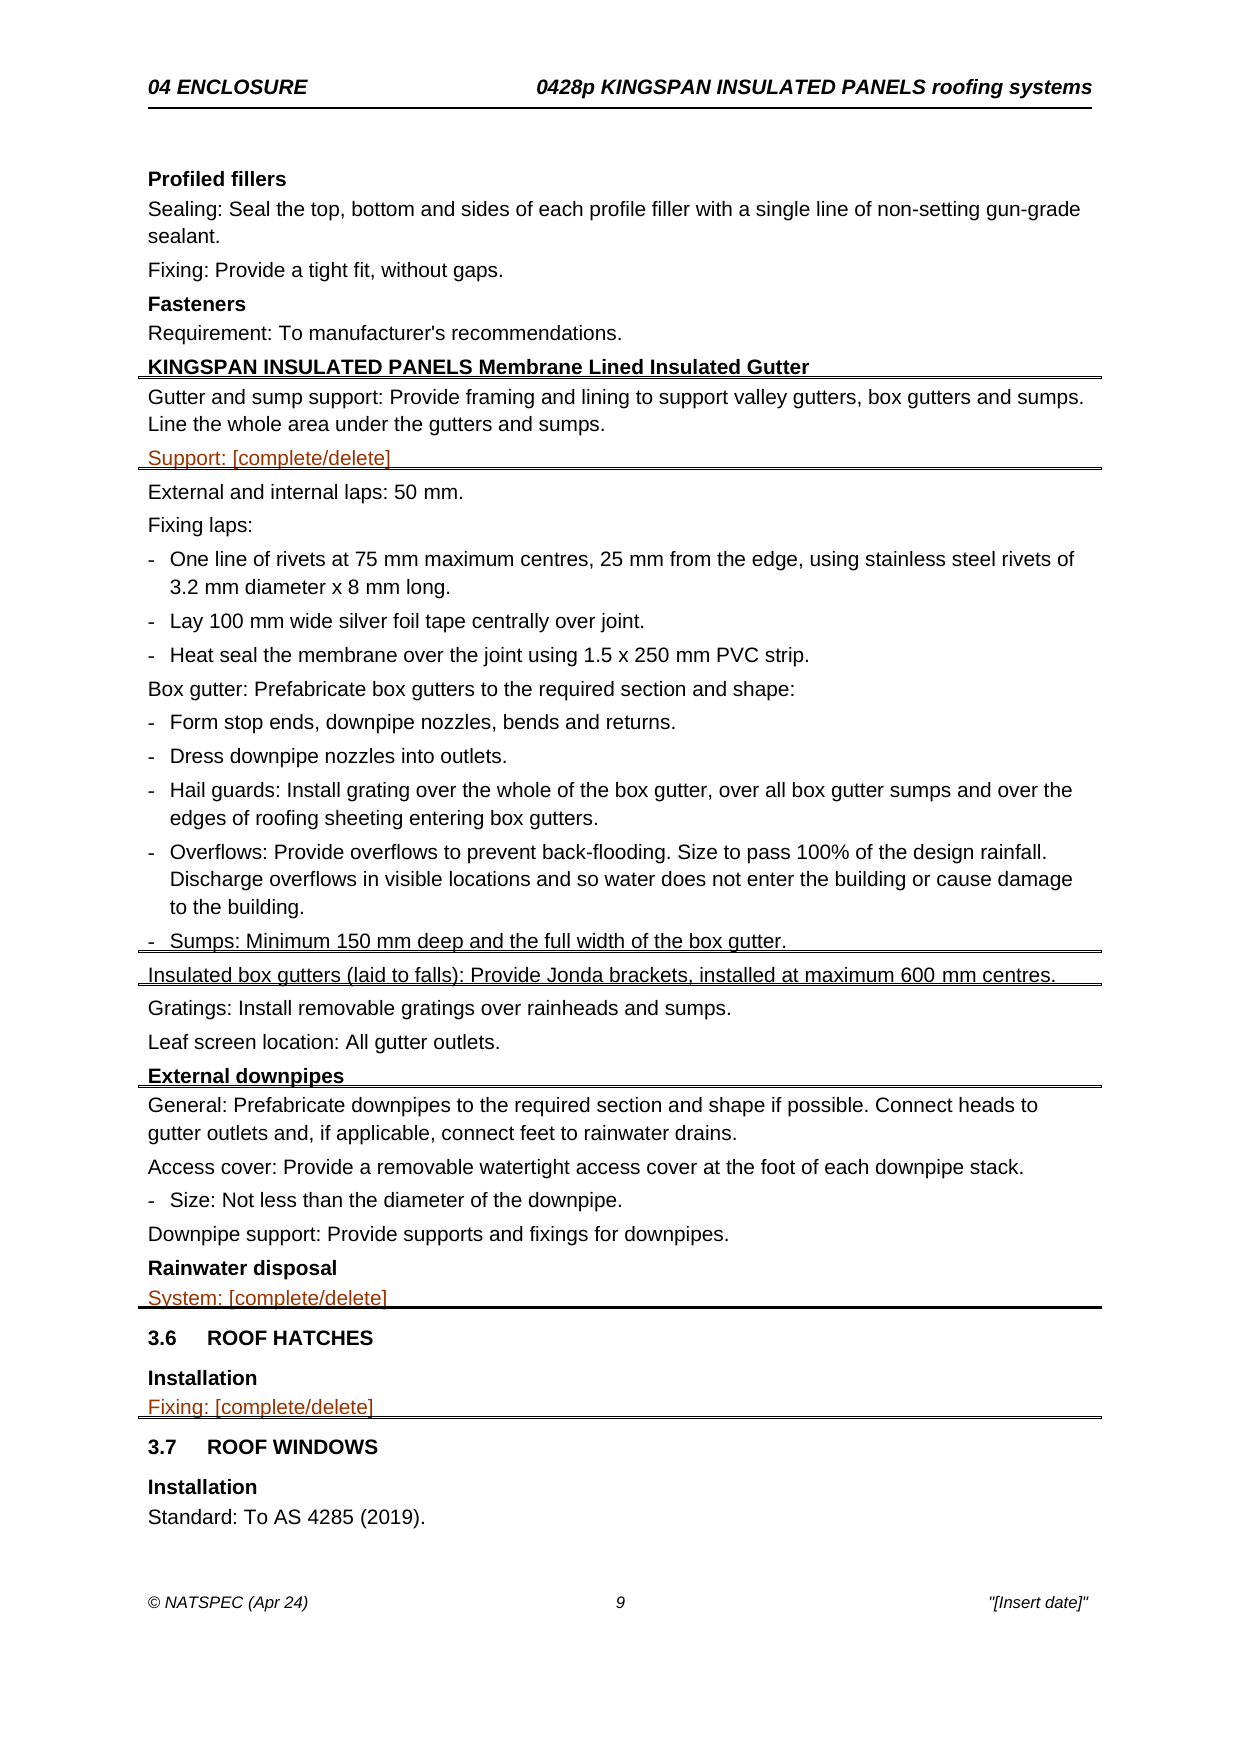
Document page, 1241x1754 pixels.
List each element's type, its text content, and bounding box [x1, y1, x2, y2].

text Support: [148, 446, 1092, 467]
text Access cover: Provide a removable watertight access cover at the foot of each downpipe stack. [148, 1154, 1092, 1178]
subtitle Rainwater disposal [148, 1256, 1092, 1280]
text Heat seal the membrane over the joint using 1.5 x 250 mm PVC strip. [148, 642, 1092, 667]
text Fixing laps: [148, 513, 1092, 537]
text Requirement: To manufacturer's recommendations. [148, 321, 1092, 345]
text Form stop ends, downpipe nozzles, bends and returns. [148, 710, 1092, 734]
text Hail guards: Install grating over the whole of the box gutter, over all box gutter sumps and over the edges of roofing sheeting entering box gutters. [148, 778, 1092, 830]
text System: [148, 1286, 1092, 1306]
subtitle Installation [148, 1475, 1092, 1499]
text Leaf screen location: All gutter outlets. [148, 1030, 1092, 1054]
text Size: Not less than the diameter of the downpipe. [148, 1188, 1092, 1212]
text Box gutter: Prefabricate box gutters to the required section and shape: [148, 676, 1092, 700]
text Gutter and sump support: Provide framing and lining to support valley gutters, box gutters and sumps. Line the whole area under the gutters and sumps. [148, 384, 1092, 436]
subtitle Profiled fillers [148, 167, 1092, 191]
text Dress downpipe nozzles into outlets. [148, 744, 1092, 768]
text Gratings: Install removable gratings over rainheads and sumps. [148, 996, 1092, 1020]
text Fixing: [148, 1395, 1092, 1416]
text Sumps: Minimum 150 mm deep and the full width of the box gutter. [148, 928, 1092, 950]
text External and internal laps: 50 mm. [148, 479, 1092, 503]
text Sealing: Seal the top, bottom and sides of each profile filler with a single line of non-setting gun-grade sealant. [148, 197, 1092, 248]
subtitle External downpipes [148, 1064, 1092, 1085]
text One line of rivets at 75 mm maximum centres, 25 mm from the edge, using stainless steel rivets of 3.2 mm diameter x 8 mm long. [148, 547, 1092, 599]
text Lay 100 mm wide silver foil tape centrally over joint. [148, 608, 1092, 633]
subtitle Roof windows [148, 1435, 1092, 1459]
subtitle Fasteners [148, 292, 1092, 316]
text Overflows: Provide overflows to prevent back-flooding. Size to pass 100% of the design rainfall. Discharge overflows in visible locations and so water does not enter the building or cause damage to the building. [148, 839, 1092, 919]
text Standard: To AS 4285 (2019). [148, 1505, 1092, 1529]
subtitle KINGSPAN INSULATED PANELS Membrane Lined Insulated Gutter [148, 355, 1092, 376]
subtitle Roof hatches [148, 1326, 1092, 1349]
text General: Prefabricate downpipes to the required section and shape if possible. Connect heads to gutter outlets and, if applicable, connect feet to rainwater drains. [148, 1093, 1092, 1145]
subtitle Installation [148, 1366, 1092, 1389]
text Fixing: Provide a tight fit, without gaps. [148, 258, 1092, 282]
text Insulated box gutters (laid to falls): Provide Jonda brackets, installed at maximum 600 mm centres. [148, 962, 1092, 983]
text Downpipe support: Provide supports and fixings for downpipes. [148, 1222, 1092, 1246]
